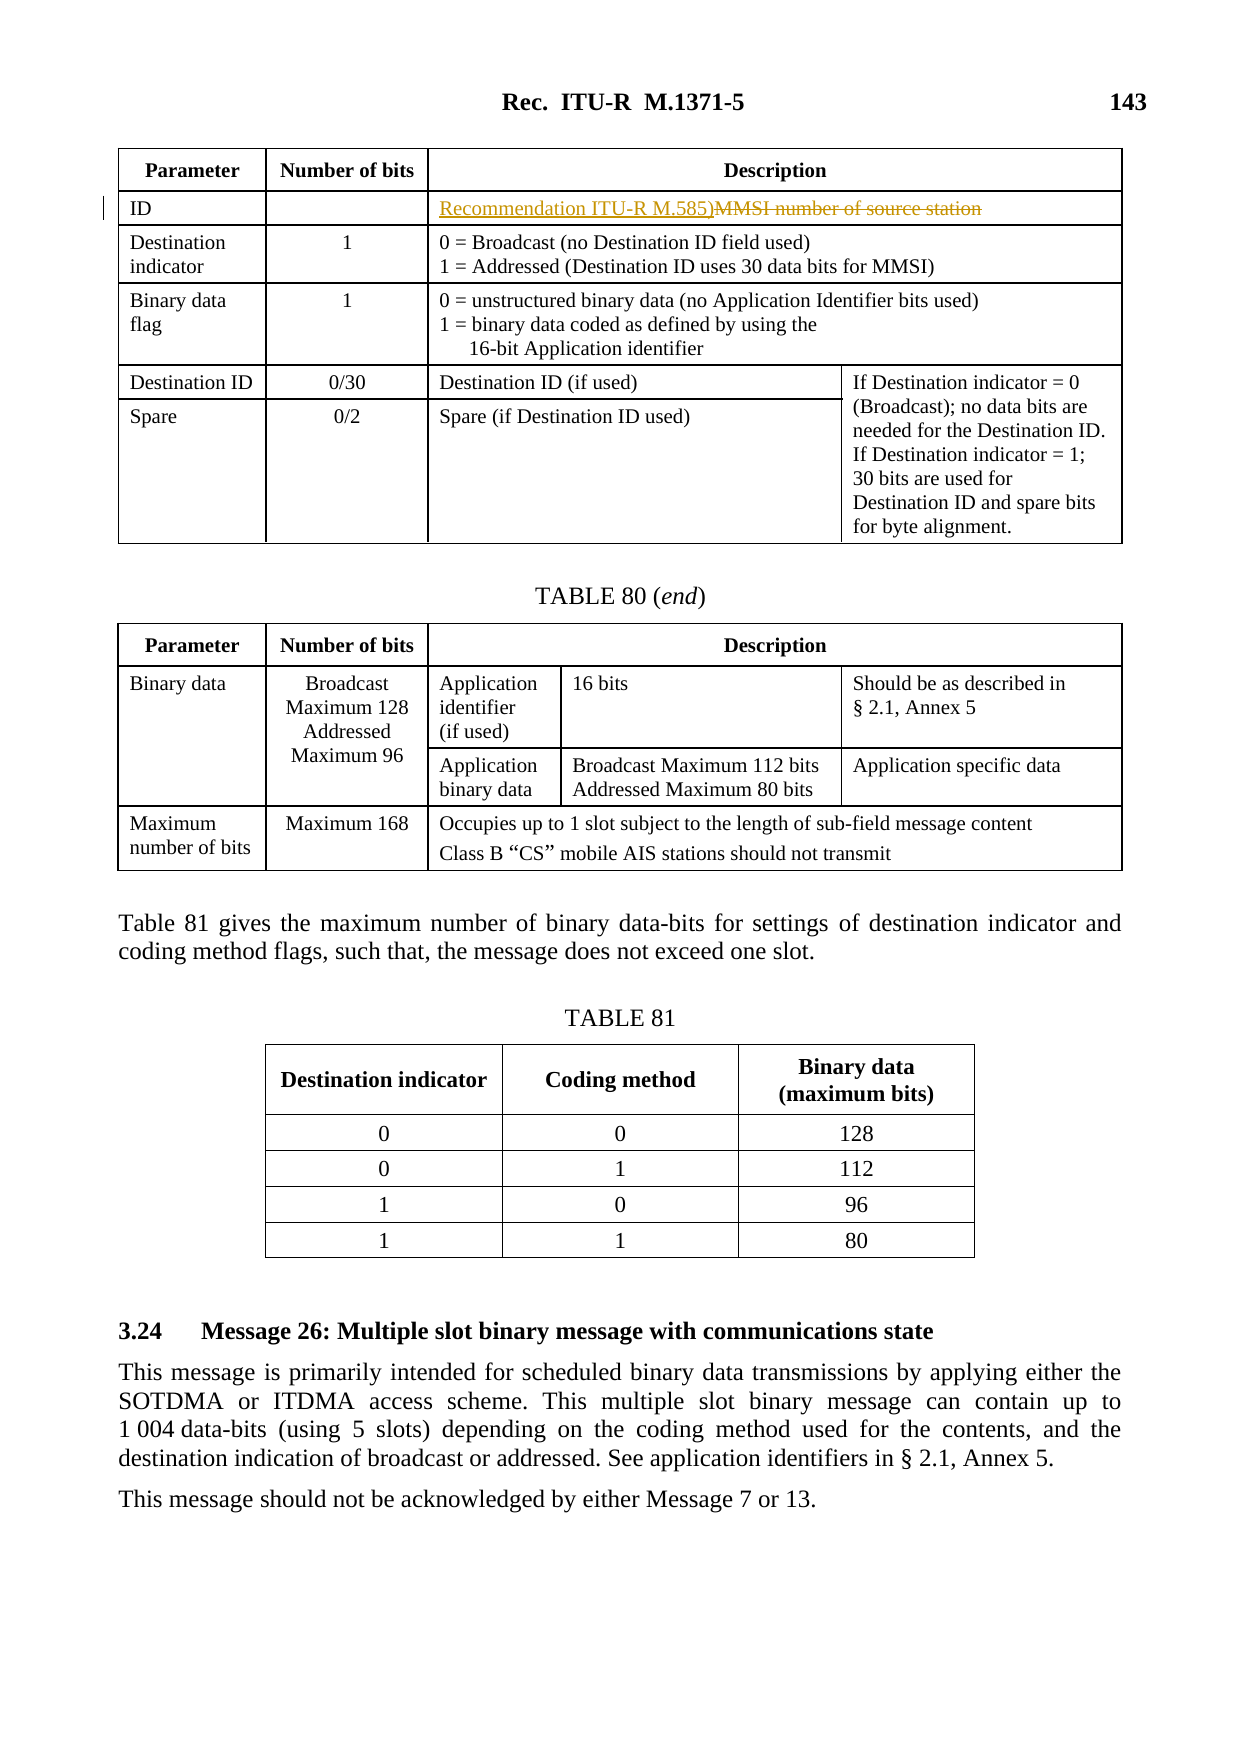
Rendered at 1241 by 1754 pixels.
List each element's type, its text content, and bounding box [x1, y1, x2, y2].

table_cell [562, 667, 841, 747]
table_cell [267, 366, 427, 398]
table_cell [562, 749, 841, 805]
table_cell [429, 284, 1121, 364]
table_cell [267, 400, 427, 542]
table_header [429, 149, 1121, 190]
text This message should not be acknowledged by either Message 7 or 13. [118, 1484, 1122, 1513]
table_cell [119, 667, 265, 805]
text This message is primarily intended for scheduled binary data transmissions by applying either the SOTDMA or ITDMA access scheme. This multiple slot binary message can contain up to 1 004 data-bits (using 5 slots) depending on the coding method used for the contents, and the destination indication of broadcast or addressed. See application identifiers in § 2.1, Annex 5. [118, 1357, 1122, 1472]
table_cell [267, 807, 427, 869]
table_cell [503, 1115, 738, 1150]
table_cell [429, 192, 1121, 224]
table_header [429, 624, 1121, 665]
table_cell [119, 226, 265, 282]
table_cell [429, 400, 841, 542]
text Table 81 gives the maximum number of binary data-bits for settings of destination indicator and coding method flags, such that, the message does not exceed one slot. [118, 908, 1122, 965]
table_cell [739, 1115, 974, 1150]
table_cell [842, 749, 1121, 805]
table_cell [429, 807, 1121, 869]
text TABLE 81 [118, 1003, 1122, 1031]
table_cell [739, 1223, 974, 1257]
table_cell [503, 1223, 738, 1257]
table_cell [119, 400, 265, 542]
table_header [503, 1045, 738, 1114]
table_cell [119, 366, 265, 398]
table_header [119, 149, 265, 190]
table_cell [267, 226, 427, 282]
text TABLE 80 (end) [118, 581, 1122, 610]
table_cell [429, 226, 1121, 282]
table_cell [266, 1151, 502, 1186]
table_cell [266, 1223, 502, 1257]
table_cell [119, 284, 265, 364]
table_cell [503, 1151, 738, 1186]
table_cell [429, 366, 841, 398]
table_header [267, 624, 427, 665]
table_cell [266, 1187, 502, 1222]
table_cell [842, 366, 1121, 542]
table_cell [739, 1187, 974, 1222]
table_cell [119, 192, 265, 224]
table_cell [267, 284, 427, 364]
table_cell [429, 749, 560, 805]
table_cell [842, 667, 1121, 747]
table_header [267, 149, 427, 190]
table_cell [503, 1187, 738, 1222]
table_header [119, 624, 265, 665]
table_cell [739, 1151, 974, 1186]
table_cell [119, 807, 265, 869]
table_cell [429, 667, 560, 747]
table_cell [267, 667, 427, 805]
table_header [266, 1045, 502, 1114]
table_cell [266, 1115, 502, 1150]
subtitle 3.24 Message 26: Multiple slot binary message with communications state [118, 1316, 1122, 1344]
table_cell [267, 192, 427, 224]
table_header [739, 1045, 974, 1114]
